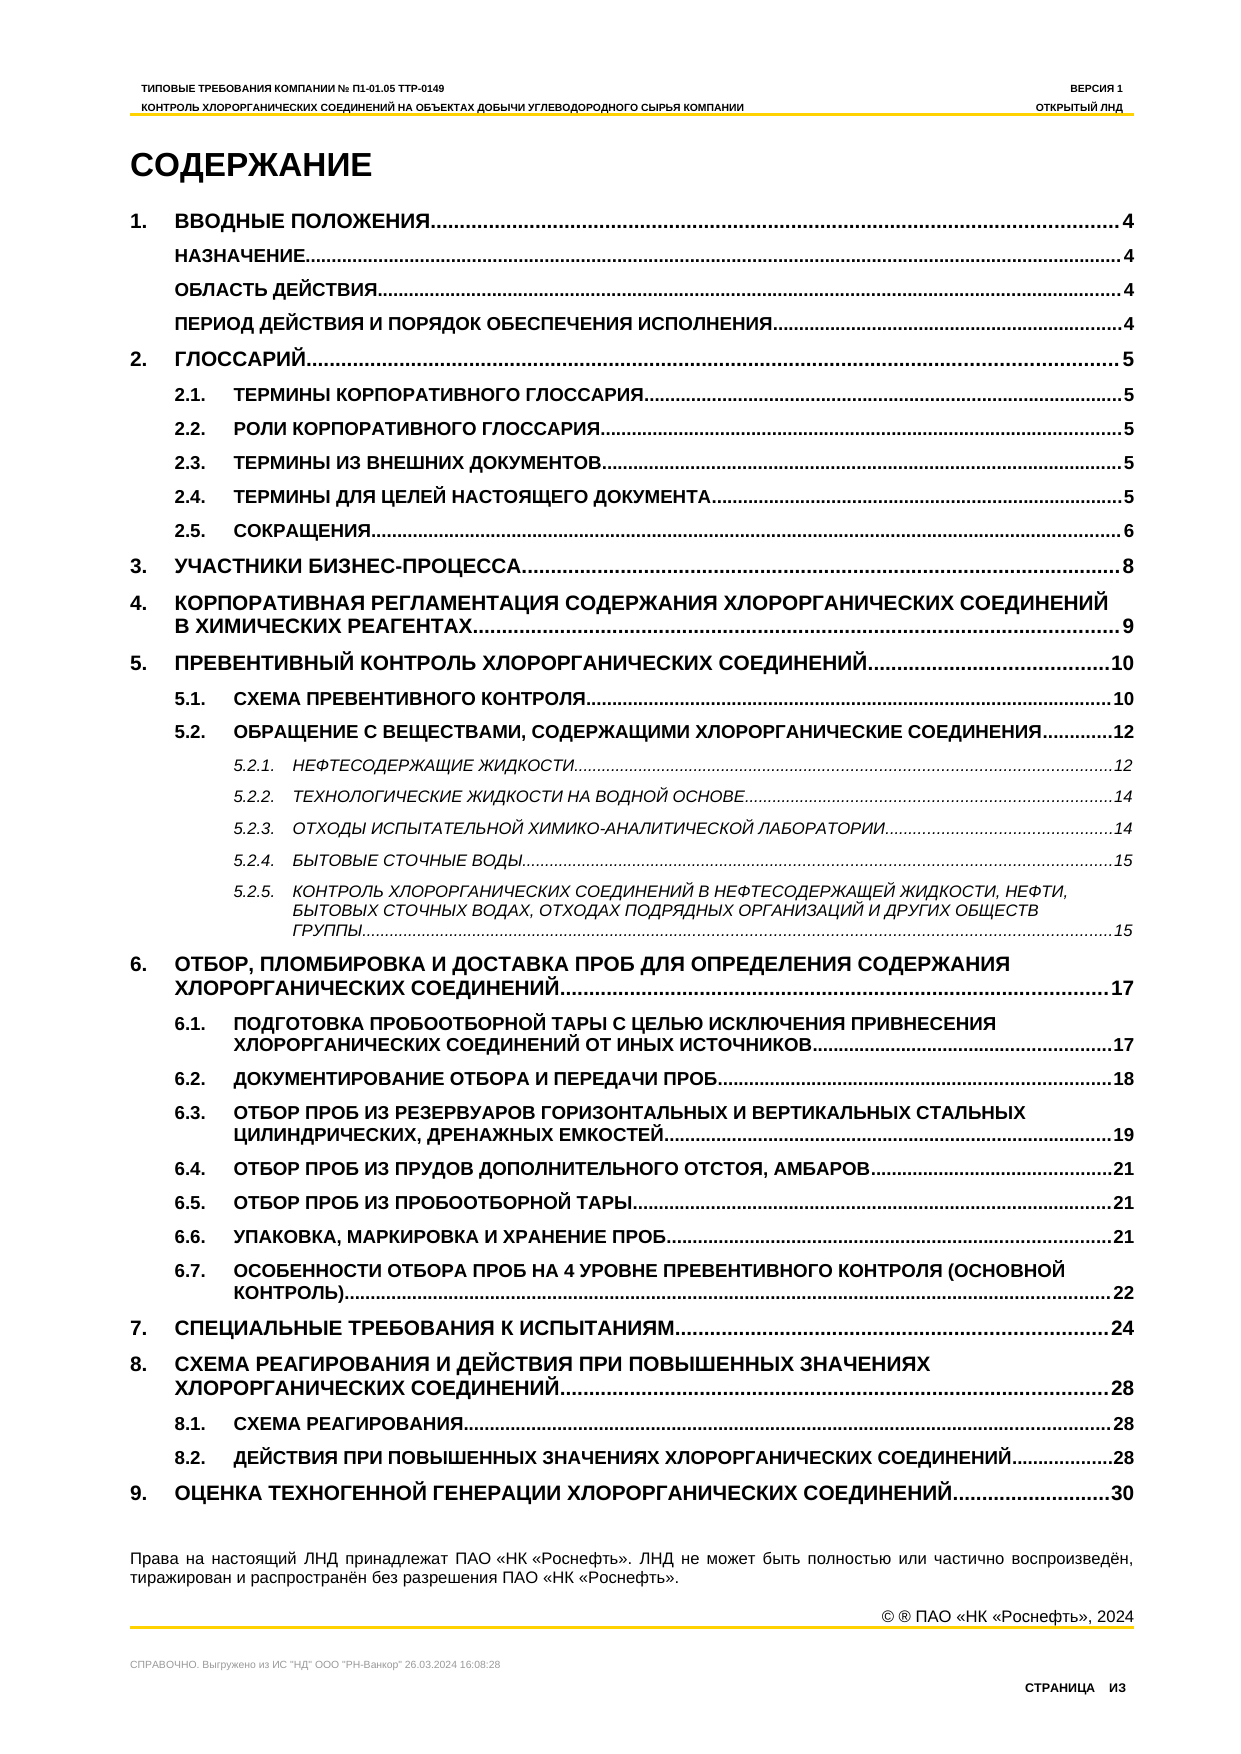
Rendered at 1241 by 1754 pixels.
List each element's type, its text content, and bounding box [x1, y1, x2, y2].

text 7. СПЕЦИАЛЬНЫЕ ТРЕБОВАНИЯ К ИСПЫТАНИЯМ 24 [130, 1316, 1134, 1339]
text 5.2.2. ТЕХНОЛОГИЧЕСКИЕ ЖИДКОСТИ НА ВОДНОЙ ОСНОВЕ 14 [233, 787, 1134, 806]
text 5.2. ОБРАЩЕНИЕ С ВЕЩЕСТВАМИ, СОДЕРЖАЩИМИ ХЛОРОРГАНИЧЕСКИЕ СОЕДИНЕНИЯ 12 [174, 721, 1134, 743]
text 8.2. ДЕЙСТВИЯ ПРИ ПОВЫШЕННЫХ ЗНАЧЕНИЯХ ХЛОРОРГАНИЧЕСКИХ СОЕДИНЕНИЙ 28 [174, 1447, 1134, 1468]
text 6. ОТБОР, ПЛОМБИРОВКА И ДОСТАВКА ПРОБ ДЛЯ ОПРЕДЕЛЕНИЯ СОДЕРЖАНИЯ ХЛОРОРГАНИЧЕСКИХ СОЕДИНЕНИЙ 17 [130, 952, 1134, 1000]
text 6.5. ОТБОР ПРОБ ИЗ ПРОБООТБОРНОЙ ТАРЫ 21 [174, 1192, 1134, 1213]
text 2. ГЛОССАРИЙ 5 [130, 347, 1134, 371]
text 3. УЧАСТНИКИ БИЗНЕС-ПРОЦЕССА 8 [130, 554, 1134, 578]
text 6.3. ОТБОР ПРОБ ИЗ РЕЗЕРВУАРОВ ГОРИЗОНТАЛЬНЫХ И ВЕРТИКАЛЬНЫХ СТАЛЬНЫХ ЦИЛИНДРИЧЕСКИХ, ДРЕНАЖНЫХ ЕМКОСТЕЙ 19 [174, 1102, 1134, 1145]
text 5.2.5. КОНТРОЛЬ ХЛОРОРГАНИЧЕСКИХ СОЕДИНЕНИЙ В НЕФТЕСОДЕРЖАЩЕЙ ЖИДКОСТИ, НЕФТИ, БЫТОВЫХ СТОЧНЫХ ВОДАХ, ОТХОДАХ ПОДРЯДНЫХ ОРГАНИЗАЦИЙ И ДРУГИХ ОБЩЕСТВ ГРУППЫ 15 [233, 882, 1134, 939]
text СОДЕРЖАНИЕ [130, 145, 1134, 183]
text 6.2. ДОКУМЕНТИРОВАНИЕ ОТБОРА И ПЕРЕДАЧИ ПРОБ 18 [174, 1068, 1134, 1090]
text 6.4. ОТБОР ПРОБ ИЗ ПРУДОВ ДОПОЛНИТЕЛЬНОГО ОТСТОЯ, АМБАРОВ 21 [174, 1158, 1134, 1179]
text 5.1. СХЕМА ПРЕВЕНТИВНОГО КОНТРОЛЯ 10 [174, 687, 1134, 709]
text 2.5. СОКРАЩЕНИЯ 6 [174, 520, 1134, 541]
text 5.2.3. ОТХОДЫ ИСПЫТАТЕЛЬНОЙ ХИМИКО-АНАЛИТИЧЕСКОЙ ЛАБОРАТОРИИ 14 [233, 819, 1134, 838]
text 6.6. УПАКОВКА, МАРКИРОВКА И ХРАНЕНИЕ ПРОБ 21 [174, 1226, 1134, 1247]
text 2.1. ТЕРМИНЫ КОРПОРАТИВНОГО ГЛОССАРИЯ 5 [174, 384, 1134, 405]
text 8.1. СХЕМА РЕАГИРОВАНИЯ 28 [174, 1412, 1134, 1434]
text 4. КОРПОРАТИВНАЯ РЕГЛАМЕНТАЦИЯ СОДЕРЖАНИЯ ХЛОРОРГАНИЧЕСКИХ СОЕДИНЕНИЙ В ХИМИЧЕСКИХ РЕАГЕНТАХ 9 [130, 590, 1134, 638]
text ОБЛАСТЬ ДЕЙСТВИЯ 4 [174, 279, 1134, 301]
text 6.7. ОСОБЕННОСТИ ОТБОРА ПРОБ НА 4 УРОВНЕ ПРЕВЕНТИВНОГО КОНТРОЛЯ (ОСНОВНОЙ КОНТРОЛЬ) 22 [174, 1260, 1134, 1303]
text ПЕРИОД ДЕЙСТВИЯ И ПОРЯДОК ОБЕСПЕЧЕНИЯ ИСПОЛНЕНИЯ 4 [174, 313, 1134, 335]
text 1. ВВОДНЫЕ ПОЛОЖЕНИЯ 4 [130, 208, 1134, 232]
text 8. СХЕМА РЕАГИРОВАНИЯ И ДЕЙСТВИЯ ПРИ ПОВЫШЕННЫХ ЗНАЧЕНИЯХ ХЛОРОРГАНИЧЕСКИХ СОЕДИНЕНИЙ 28 [130, 1352, 1134, 1400]
text 2.2. РОЛИ КОРПОРАТИВНОГО ГЛОССАРИЯ 5 [174, 418, 1134, 439]
text 9. ОЦЕНКА ТЕХНОГЕННОЙ ГЕНЕРАЦИИ ХЛОРОРГАНИЧЕСКИХ СОЕДИНЕНИЙ 30 [130, 1481, 1134, 1504]
text 2.4. ТЕРМИНЫ ДЛЯ ЦЕЛЕЙ НАСТОЯЩЕГО ДОКУМЕНТА 5 [174, 486, 1134, 507]
text НАЗНАЧЕНИЕ 4 [174, 245, 1134, 267]
text 6.1. ПОДГОТОВКА ПРОБООТБОРНОЙ ТАРЫ С ЦЕЛЬЮ ИСКЛЮЧЕНИЯ ПРИВНЕСЕНИЯ ХЛОРОРГАНИЧЕСКИХ СОЕДИНЕНИЙ ОТ ИНЫХ ИСТОЧНИКОВ 17 [174, 1012, 1134, 1056]
text 5.2.1. НЕФТЕСОДЕРЖАЩИЕ ЖИДКОСТИ 12 [233, 755, 1134, 774]
text 5. ПРЕВЕНТИВНЫЙ КОНТРОЛЬ ХЛОРОРГАНИЧЕСКИХ СОЕДИНЕНИЙ 10 [130, 651, 1134, 675]
text 2.3. ТЕРМИНЫ ИЗ ВНЕШНИХ ДОКУМЕНТОВ 5 [174, 452, 1134, 473]
text 5.2.4. БЫТОВЫЕ СТОЧНЫЕ ВОДЫ 15 [233, 850, 1134, 869]
